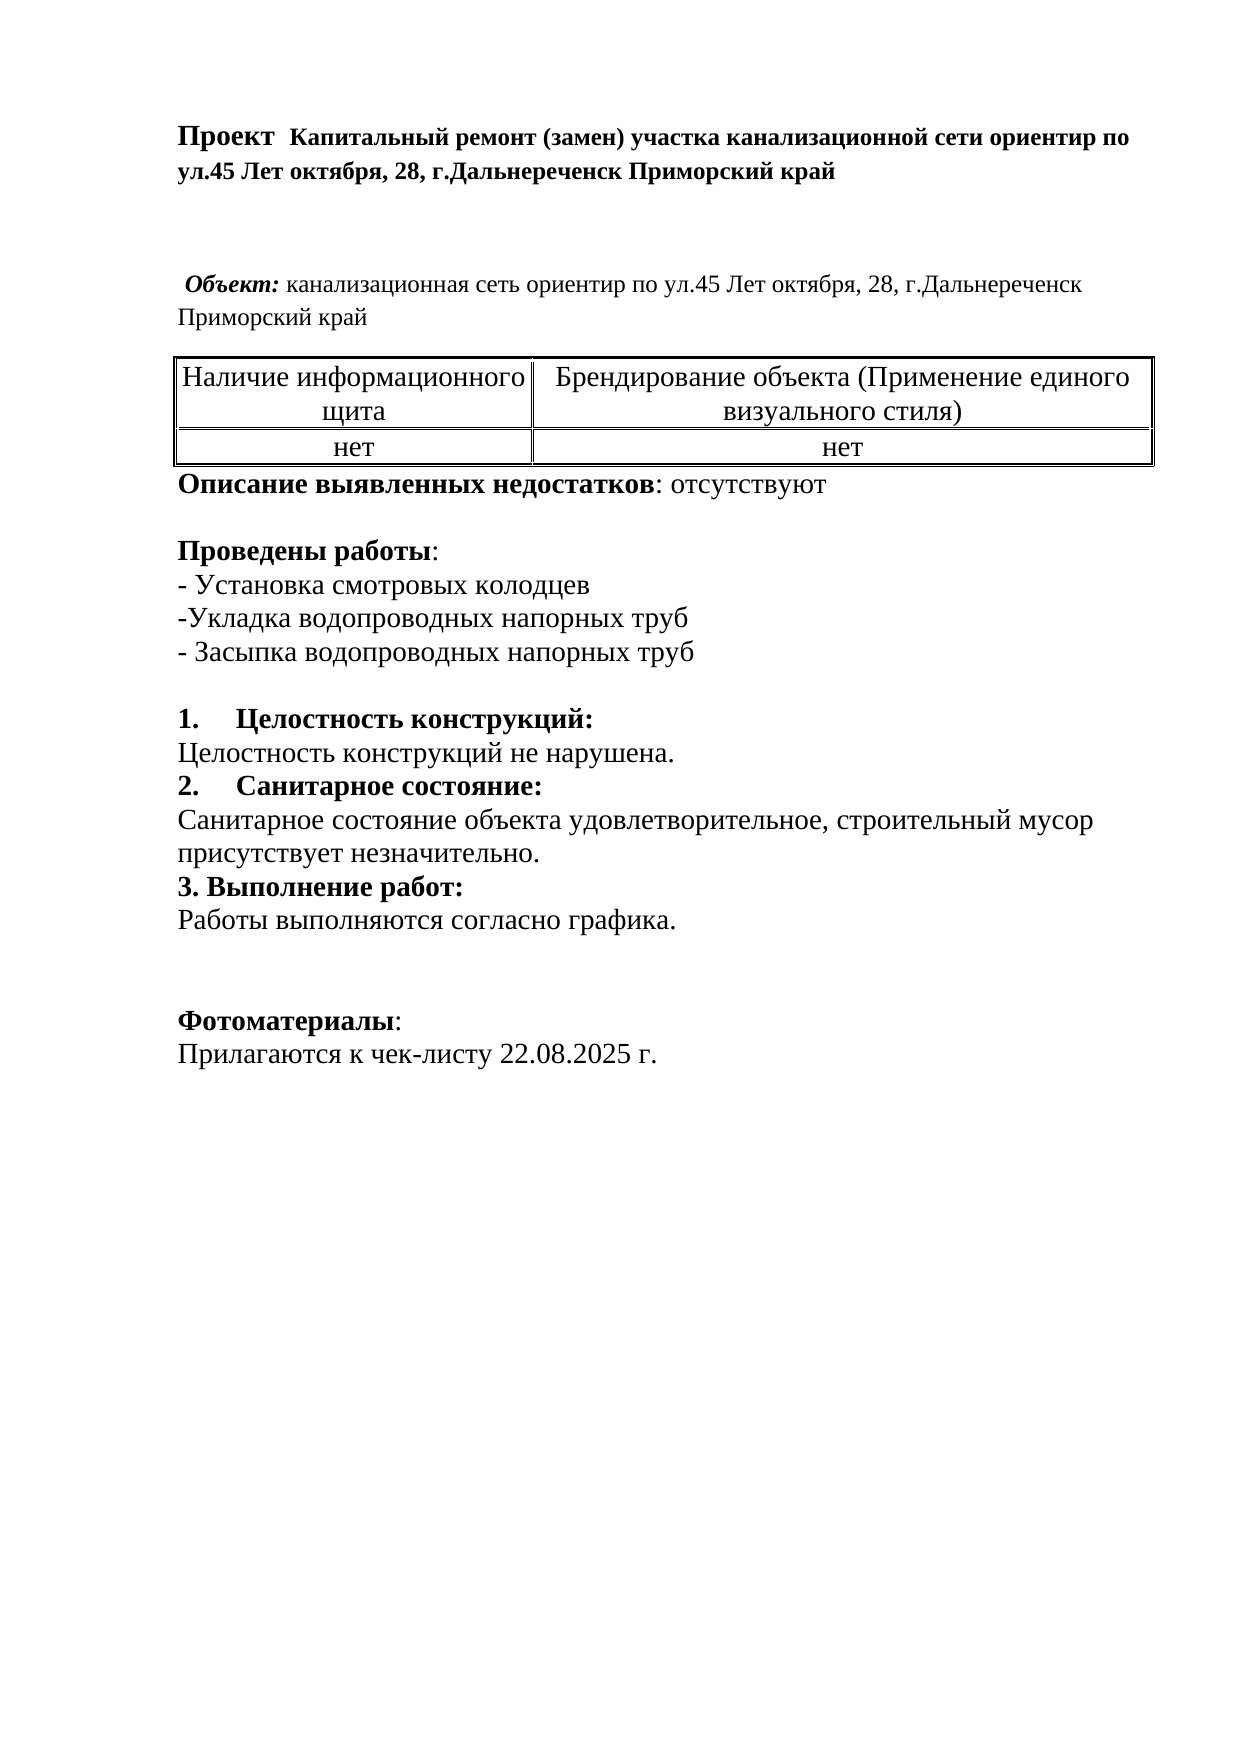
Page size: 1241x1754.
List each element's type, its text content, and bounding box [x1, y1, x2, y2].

text Фотоматериалы: [177, 1003, 1152, 1037]
text Проект Капитальный ремонт (замен) участка канализационной сети ориентир по ул.45 Лет октября, 28, г.Дальнереченск Приморский край [177, 118, 1152, 185]
text - Установка смотровых колодцев [177, 567, 1152, 601]
text Описание выявленных недостатков: отсутствуют [177, 467, 1152, 500]
text 1. Целостность конструкций: [177, 701, 1152, 735]
table_cell нет [533, 426, 1152, 463]
text Санитарное состояние объекта удовлетворительное, строительный мусор присутствует незначительно. [177, 802, 1152, 869]
text Проведены работы: [177, 533, 1152, 567]
text Объект: канализационная сеть ориентир по ул.45 Лет октября, 28, г.Дальнереченск Приморский край [177, 269, 1152, 331]
text Целостность конструкций не нарушена. [177, 735, 1152, 768]
table_header Брендирование объекта (Применение единого визуального стиля) [533, 359, 1151, 426]
text Прилагаются к чек-листу 22.08.2025 г. [177, 1037, 1152, 1070]
text - Засыпка водопроводных напорных труб [177, 634, 1152, 668]
text Работы выполняются согласно графика. [177, 902, 1152, 936]
text 2. Санитарное состояние: [177, 768, 1152, 802]
table_cell нет [177, 426, 532, 463]
table_header Наличие информационного щита [177, 359, 532, 426]
text -Укладка водопроводных напорных труб [177, 601, 1152, 634]
text 3. Выполнение работ: [177, 869, 1152, 902]
